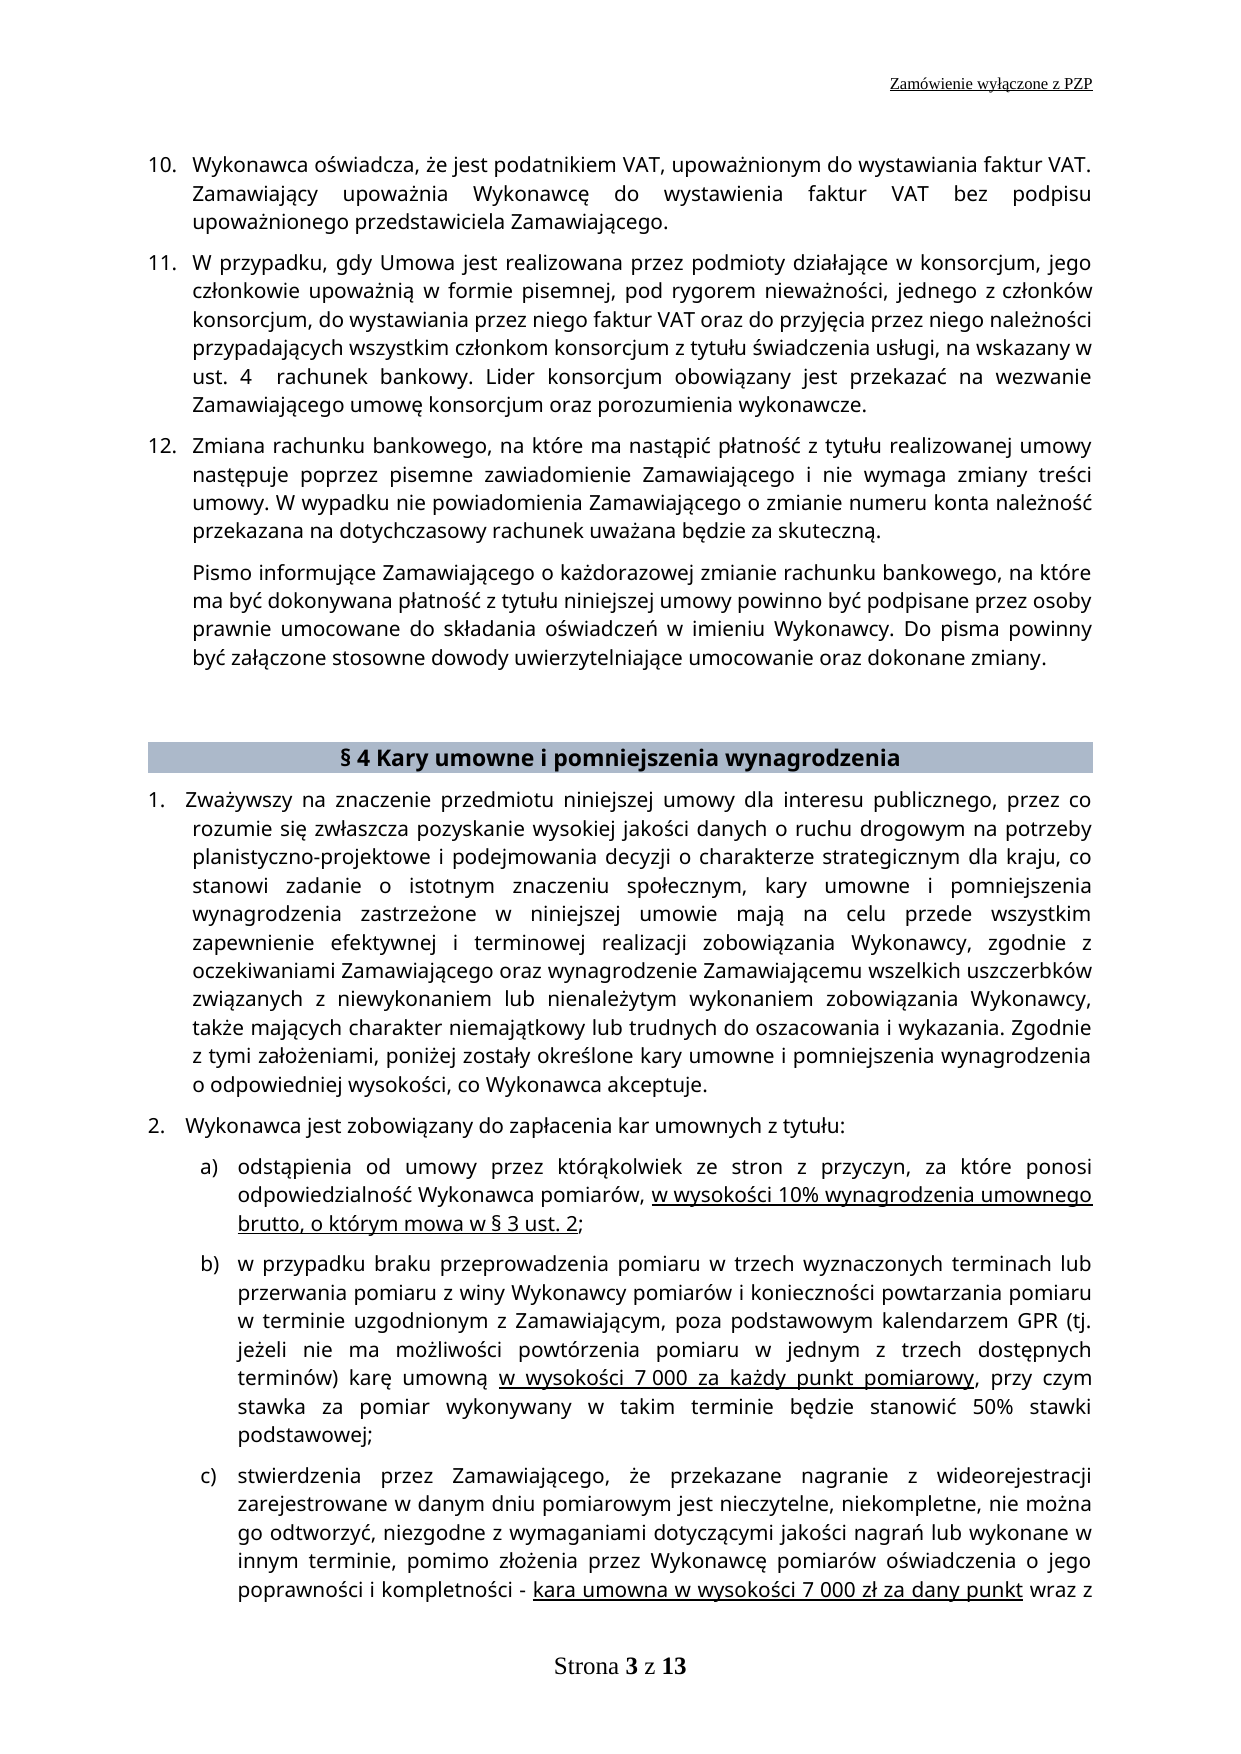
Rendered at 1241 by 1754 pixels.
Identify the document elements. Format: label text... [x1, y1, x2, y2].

list W przypadku, gdy Umowa jest realizowana przez podmioty działające w konsorcjum, jego członkowie upoważnią w formie pisemnej, pod rygorem nieważności, jednego z członków konsorcjum, do wystawiania przez niego faktur VAT oraz do przyjęcia przez niego należności przypadających wszystkim członkom konsorcjum z tytułu świadczenia usługi, na wskazany w ust. 4 rachunek bankowy. Lider konsorcjum obowiązany jest przekazać na wezwanie Zamawiającego umowę konsorcjum oraz porozumienia wykonawcze. [148, 248, 1093, 419]
text Pismo informujące Zamawiającego o każdorazowej zmianie rachunku bankowego, na które ma być dokonywana płatność z tytułu niniejszej umowy powinno być podpisane przez osoby prawnie umocowane do składania oświadczeń w imieniu Wykonawcy. Do pisma powinny być załączone stosowne dowody uwierzytelniające umocowanie oraz dokonane zmiany. [192, 558, 1093, 671]
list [200, 1461, 1093, 1603]
list Zmiana rachunku bankowego, na które ma nastąpić płatność z tytułu realizowanej umowy następuje poprzez pisemne zawiadomienie Zamawiającego i nie wymaga zmiany treści umowy. W wypadku nie powiadomienia Zamawiającego o zmianie numeru konta należność przekazana na dotychczasowy rachunek uważana będzie za skuteczną. [148, 431, 1093, 545]
list Wykonawca oświadcza, że jest podatnikiem VAT, upoważnionym do wystawiania faktur VAT. Zamawiający upoważnia Wykonawcę do wystawienia faktur VAT bez podpisu upoważnionego przedstawiciela Zamawiającego. [148, 150, 1093, 236]
list w przypadku braku przeprowadzenia pomiaru w trzech wyznaczonych terminach lub przerwania pomiaru z winy Wykonawcy pomiarów i konieczności powtarzania pomiaru w terminie uzgodnionym z Zamawiającym, poza podstawowym kalendarzem GPR (tj. jeżeli nie ma możliwości powtórzenia pomiaru w jednym z trzech dostępnych terminów) karę umowną w wysokości 7 000 za każdy punkt pomiarowy, przy czym stawka za pomiar wykonywany w takim terminie będzie stanowić 50% stawki podstawowej; [200, 1249, 1093, 1449]
list odstąpienia od umowy przez którąkolwiek ze stron z przyczyn, za które ponosi odpowiedzialność Wykonawca pomiarów, w wysokości 10% wynagrodzenia umownego brutto, o którym mowa w § 3 ust. 2; [200, 1152, 1093, 1237]
text § 4 Kary umowne i pomniejszenia wynagrodzenia [148, 742, 1093, 773]
list Wykonawca jest zobowiązany do zapłacenia kar umownych z tytułu: [148, 1111, 1093, 1139]
list Zważywszy na znaczenie przedmiotu niniejszej umowy dla interesu publicznego, przez co rozumie się zwłaszcza pozyskanie wysokiej jakości danych o ruchu drogowym na potrzeby planistyczno-projektowe i podejmowania decyzji o charakterze strategicznym dla kraju, co stanowi zadanie o istotnym znaczeniu społecznym, kary umowne i pomniejszenia wynagrodzenia zastrzeżone w niniejszej umowie mają na celu przede wszystkim zapewnienie efektywnej i terminowej realizacji zobowiązania Wykonawcy, zgodnie z oczekiwaniami Zamawiającego oraz wynagrodzenie Zamawiającemu wszelkich uszczerbków związanych z niewykonaniem lub nienależytym wykonaniem zobowiązania Wykonawcy, także mających charakter niemajątkowy lub trudnych do oszacowania i wykazania. Zgodnie z tymi założeniami, poniżej zostały określone kary umowne i pomniejszenia wynagrodzenia o odpowiedniej wysokości, co Wykonawca akceptuje. [148, 786, 1093, 1098]
